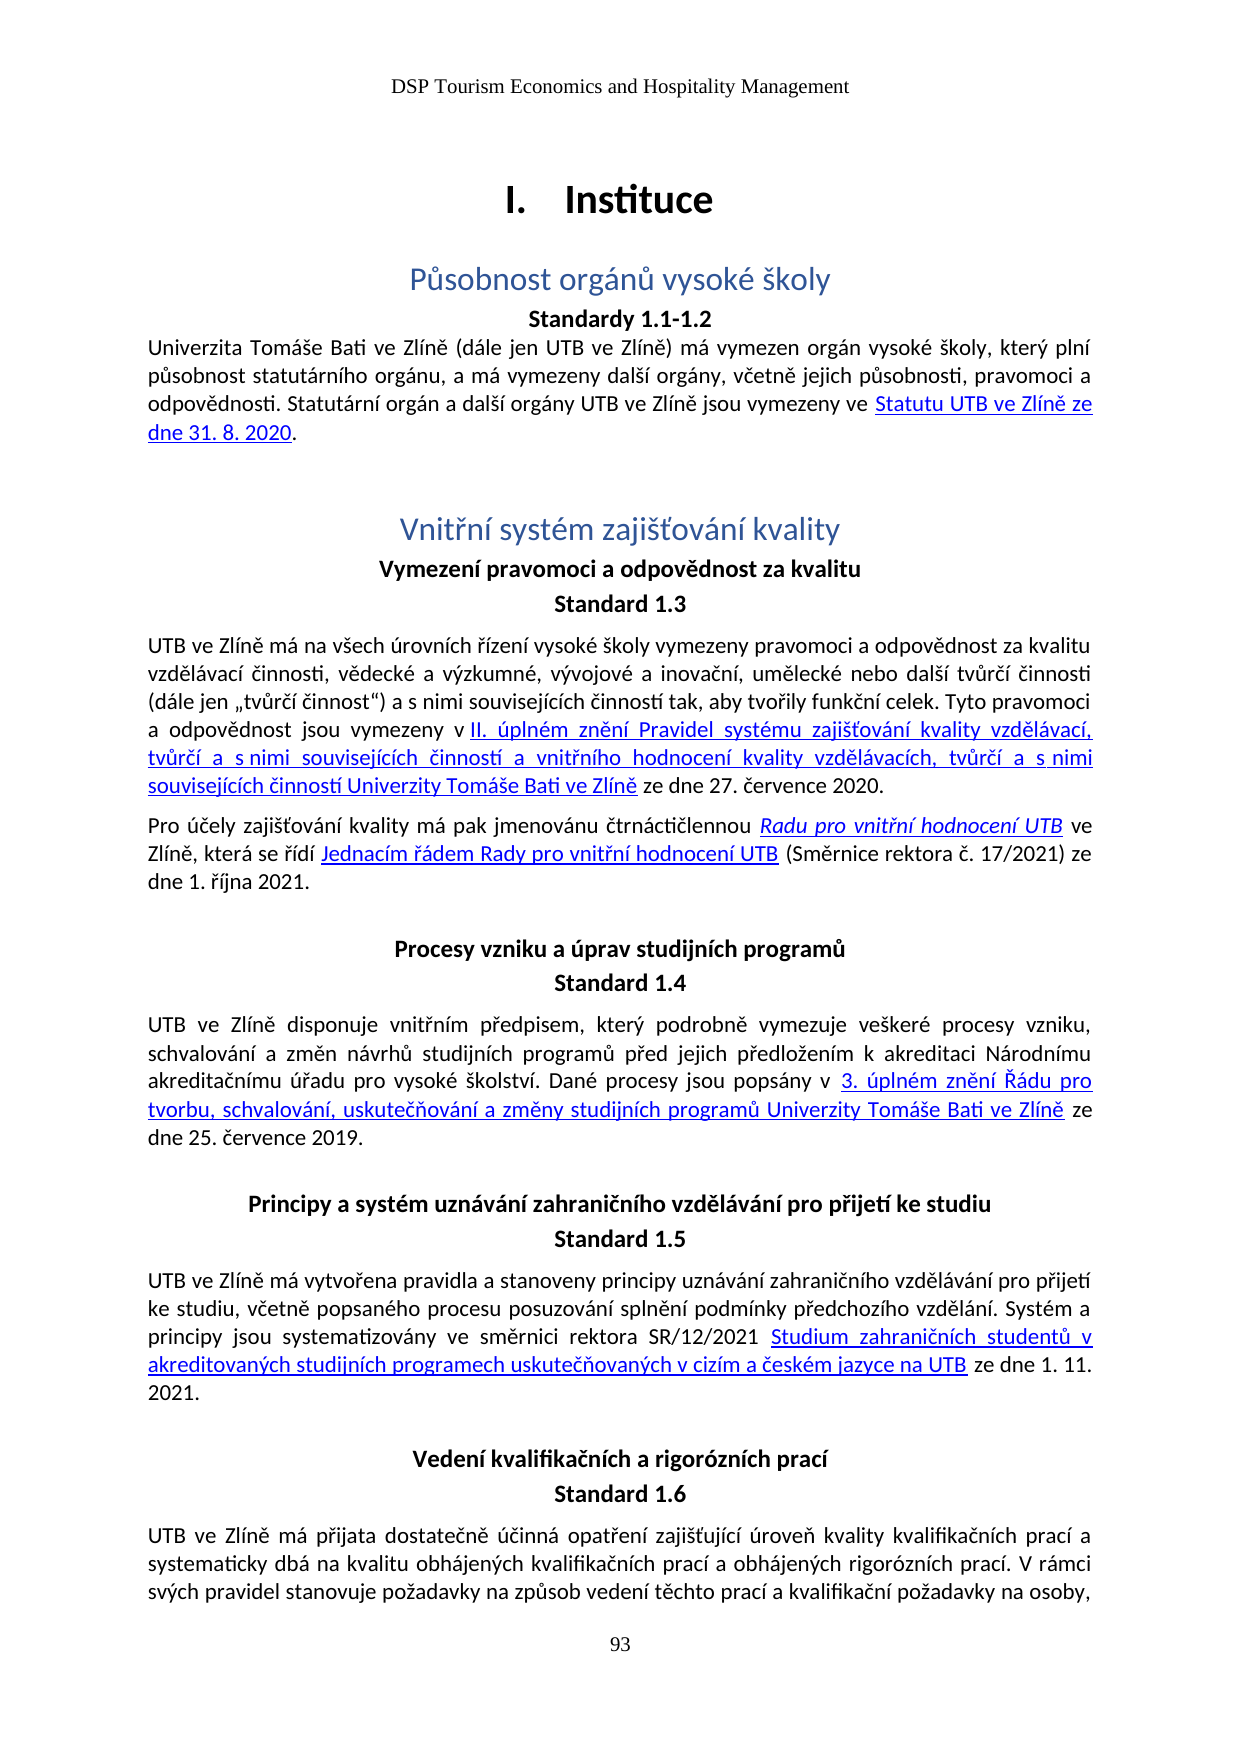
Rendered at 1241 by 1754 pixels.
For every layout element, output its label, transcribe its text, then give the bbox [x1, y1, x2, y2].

subtitle Instituce [148, 173, 1093, 223]
text UTB ve Zlíně má vytvořena pravidla a stanoveny principy uznávání zahraničního vzdělávání pro přijetí ke studiu, včetně popsaného procesu posuzování splnění podmínky předchozího vzdělání. Systém a principy jsou systematizovány ve směrnici rektora SR/12/2021 Studium zahraničních studentů v akreditovaných studijních programech uskutečňovaných v cizím a českém jazyce na UTB ze dne 1. 11. 2021. [148, 1266, 1093, 1406]
subtitle Standard 1.4 [148, 968, 1093, 998]
text UTB ve Zlíně disponuje vnitřním předpisem, který podrobně vymezuje veškeré procesy vzniku, schvalování a změn návrhů studijních programů před jejich předložením k akreditaci Národnímu akreditačnímu úřadu pro vysoké školství. Dané procesy jsou popsány v 3. úplném znění Řádu pro tvorbu, schvalování, uskutečňování a změny studijních programů Univerzity Tomáše Bati ve Zlíně ze dne 25. července 2019. [148, 1011, 1093, 1151]
subtitle Standard 1.3 [148, 588, 1093, 618]
text UTB ve Zlíně má na všech úrovních řízení vysoké školy vymezeny pravomoci a odpovědnost za kvalitu vzdělávací činnosti, vědecké a výzkumné, vývojové a inovační, umělecké nebo další tvůrčí činnosti (dále jen „tvůrčí činnost“) a s nimi souvisejících činností tak, aby tvořily funkční celek. Tyto pravomoci a odpovědnost jsou vymezeny v II. úplném znění Pravidel systému zajišťování kvality vzdělávací, tvůrčí a s nimi souvisejících činností a vnitřního hodnocení kvality vzdělávacích, tvůrčí a s nimi souvisejících činností Univerzity Tomáše Bati ve Zlíně ze dne 27. července 2020. [148, 631, 1093, 767]
subtitle Vedení kvalifikačních a rigorózních prací [148, 1443, 1093, 1474]
subtitle Standardy 1.1-1.2 [148, 303, 1093, 333]
subtitle Standard 1.5 [148, 1223, 1093, 1253]
text Pro účely zajišťování kvality má pak jmenovánu čtrnáctičlennou Radu pro vnitřní hodnocení UTB ve Zlíně, která se řídí Jednacím řádem Rady pro vnitřní hodnocení UTB (Směrnice rektora č. 17/2021) ze dne 1. října 2021. [148, 811, 1093, 895]
subtitle Standard 1.6 [148, 1478, 1093, 1509]
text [148, 1521, 1093, 1605]
subtitle Působnost orgánů vysoké školy [148, 258, 1093, 299]
text Univerzita Tomáše Bati ve Zlíně (dále jen UTB ve Zlíně) má vymezen orgán vysoké školy, který plní působnost statutárního orgánu, a má vymezeny další orgány, včetně jejich působnosti, pravomoci a odpovědnosti. Statutární orgán a další orgány UTB ve Zlíně jsou vymezeny ve Statutu UTB ve Zlíně ze dne 31. 8. 2020. [148, 333, 1093, 446]
subtitle Vnitřní systém zajišťování kvality [148, 508, 1093, 549]
subtitle Procesy vzniku a úprav studijních programů [148, 933, 1093, 963]
subtitle Vymezení pravomoci a odpovědnost za kvalitu [148, 553, 1093, 583]
subtitle Principy a systém uznávání zahraničního vzdělávání pro přijetí ke studiu [148, 1188, 1093, 1219]
